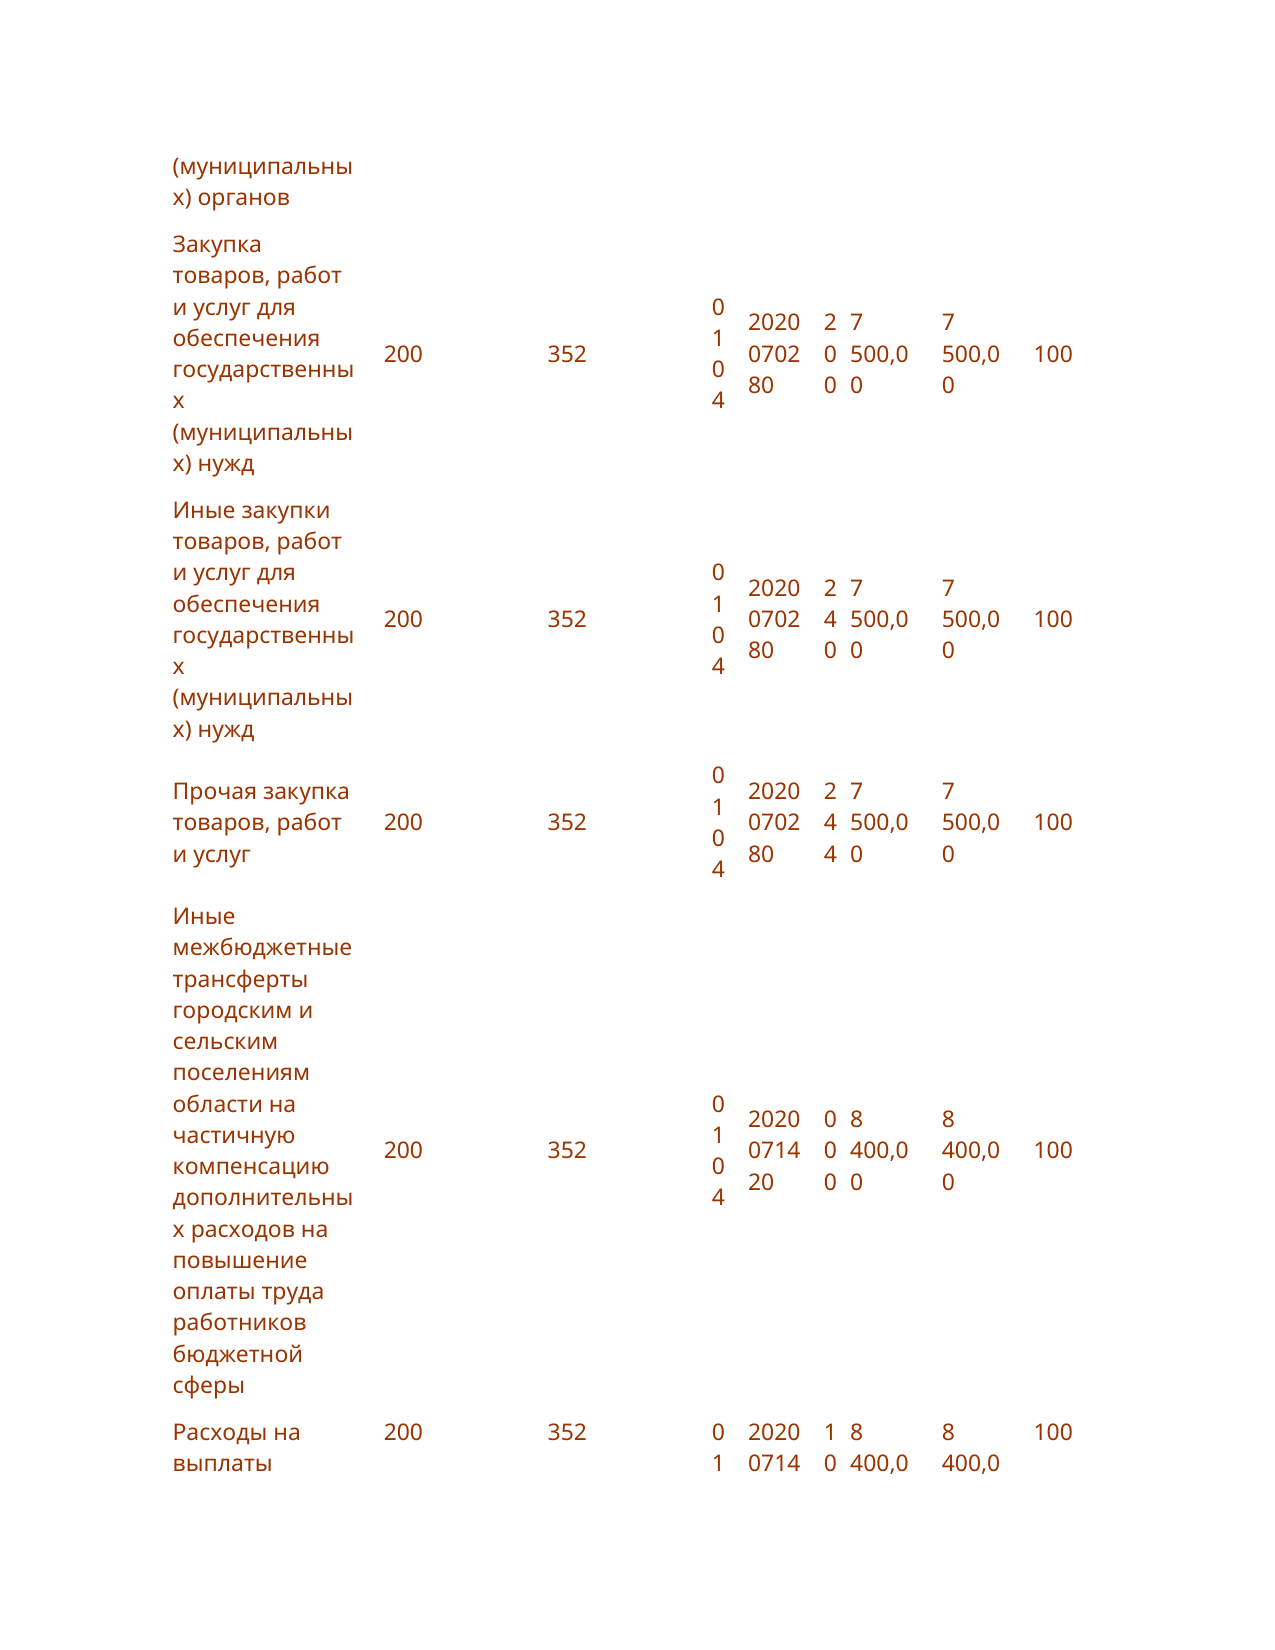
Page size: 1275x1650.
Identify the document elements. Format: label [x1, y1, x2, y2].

table_cell [150, 150, 1125, 1478]
